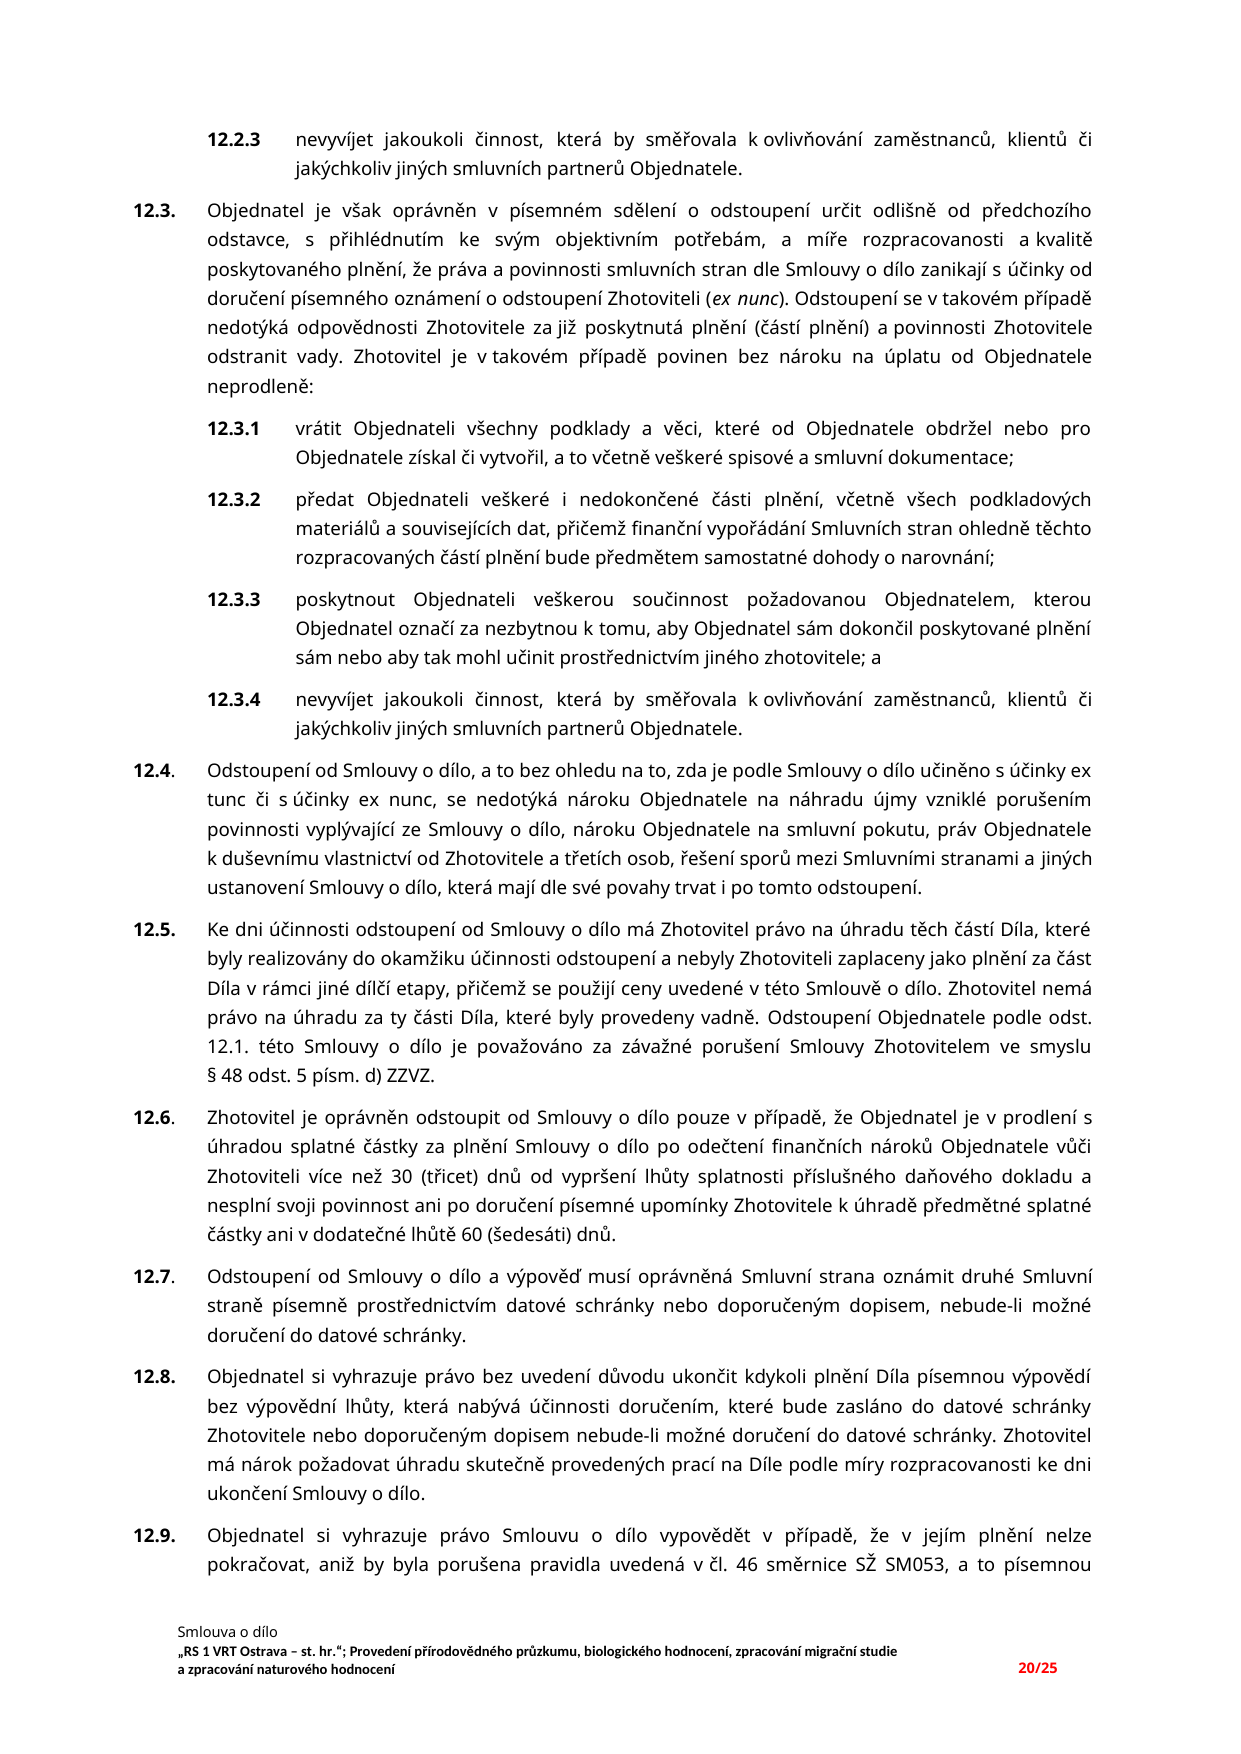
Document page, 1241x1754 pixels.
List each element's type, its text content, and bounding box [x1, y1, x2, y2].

text 12.7. Odstoupení od Smlouvy o dílo a výpověď musí oprávněná Smluvní strana oznámit druhé Smluvní straně písemně prostřednictvím datové schránky nebo doporučeným dopisem, nebude-li možné doručení do datové schránky. [133, 1263, 1092, 1347]
text 12.5. Ke dni účinnosti odstoupení od Smlouvy o dílo má Zhotovitel právo na úhradu těch částí Díla, které byly realizovány do okamžiku účinnosti odstoupení a nebyly Zhotoviteli zaplaceny jako plnění za část Díla v rámci jiné dílčí etapy, přičemž se použijí ceny uvedené v této Smlouvě o dílo. Zhotovitel nemá právo na úhradu za ty části Díla, které byly provedeny vadně. Odstoupení Objednatele podle odst. 12.1. této Smlouvy o dílo je považováno za závažné porušení Smlouvy Zhotovitelem ve smyslu § 48 odst. 5 písm. d) ZZVZ. [133, 916, 1092, 1088]
text 12.4. Odstoupení od Smlouvy o dílo, a to bez ohledu na to, zda je podle Smlouvy o dílo učiněno s účinky ex tunc či s účinky ex nunc, se nedotýká nároku Objednatele na náhradu újmy vzniklé porušením povinnosti vyplývající ze Smlouvy o dílo, nároku Objednatele na smluvní pokutu, práv Objednatele k duševnímu vlastnictví od Zhotovitele a třetích osob, řešení sporů mezi Smluvními stranami a jiných ustanovení Smlouvy o dílo, která mají dle své povahy trvat i po tomto odstoupení. [133, 757, 1092, 900]
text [133, 1522, 1092, 1577]
text 12.8. Objednatel si vyhrazuje právo bez uvedení důvodu ukončit kdykoli plnění Díla písemnou výpovědí bez výpovědní lhůty, která nabývá účinnosti doručením, které bude zasláno do datové schránky Zhotovitele nebo doporučeným dopisem nebude-li možné doručení do datové schránky. Zhotovitel má nárok požadovat úhradu skutečně provedených prací na Díle podle míry rozpracovanosti ke dni ukončení Smlouvy o dílo. [133, 1364, 1092, 1506]
text 12.6. Zhotovitel je oprávněn odstoupit od Smlouvy o dílo pouze v případě, že Objednatel je v prodlení s úhradou splatné částky za plnění Smlouvy o dílo po odečtení finančních nároků Objednatele vůči Zhotoviteli více než 30 (třicet) dnů od vypršení lhůty splatnosti příslušného daňového dokladu a nesplní svoji povinnost ani po doručení písemné upomínky Zhotovitele k úhradě předmětné splatné částky ani v dodatečné lhůtě 60 (šedesáti) dnů. [133, 1104, 1092, 1247]
text 12.3. Objednatel je však oprávněn v písemném sdělení o odstoupení určit odlišně od předchozího odstavce, s přihlédnutím ke svým objektivním potřebám, a míře rozpracovanosti a kvalitě poskytovaného plnění, že práva a povinnosti smluvních stran dle Smlouvy o dílo zanikají s účinky od doručení písemného oznámení o odstoupení Zhotoviteli (ex nunc). Odstoupení se v takovém případě nedotýká odpovědnosti Zhotovitele za již poskytnutá plnění (částí plnění) a povinnosti Zhotovitele odstranit vady. Zhotovitel je v takovém případě povinen bez nároku na úplatu od Objednatele neprodleně: [133, 197, 1092, 398]
text 12.3.1 vrátit Objednateli všechny podklady a věci, které od Objednatele obdržel nebo pro Objednatele získal či vytvořil, a to včetně veškeré spisové a smluvní dokumentace; [207, 415, 1092, 469]
text 12.3.3 poskytnout Objednateli veškerou součinnost požadovanou Objednatelem, kterou Objednatel označí za nezbytnou k tomu, aby Objednatel sám dokončil poskytované plnění sám nebo aby tak mohl učinit prostřednictvím jiného zhotovitele; a [207, 586, 1092, 670]
text 12.3.4 nevyvíjet jakoukoli činnost, která by směřovala k ovlivňování zaměstnanců, klientů či jakýchkoliv jiných smluvních partnerů Objednatele. [207, 686, 1092, 741]
text 12.3.2 předat Objednateli veškeré i nedokončené části plnění, včetně všech podkladových materiálů a souvisejících dat, přičemž finanční vypořádání Smluvních stran ohledně těchto rozpracovaných částí plnění bude předmětem samostatné dohody o narovnání; [207, 486, 1092, 570]
text 12.2.3 nevyvíjet jakoukoli činnost, která by směřovala k ovlivňování zaměstnanců, klientů či jakýchkoliv jiných smluvních partnerů Objednatele. [207, 126, 1092, 181]
